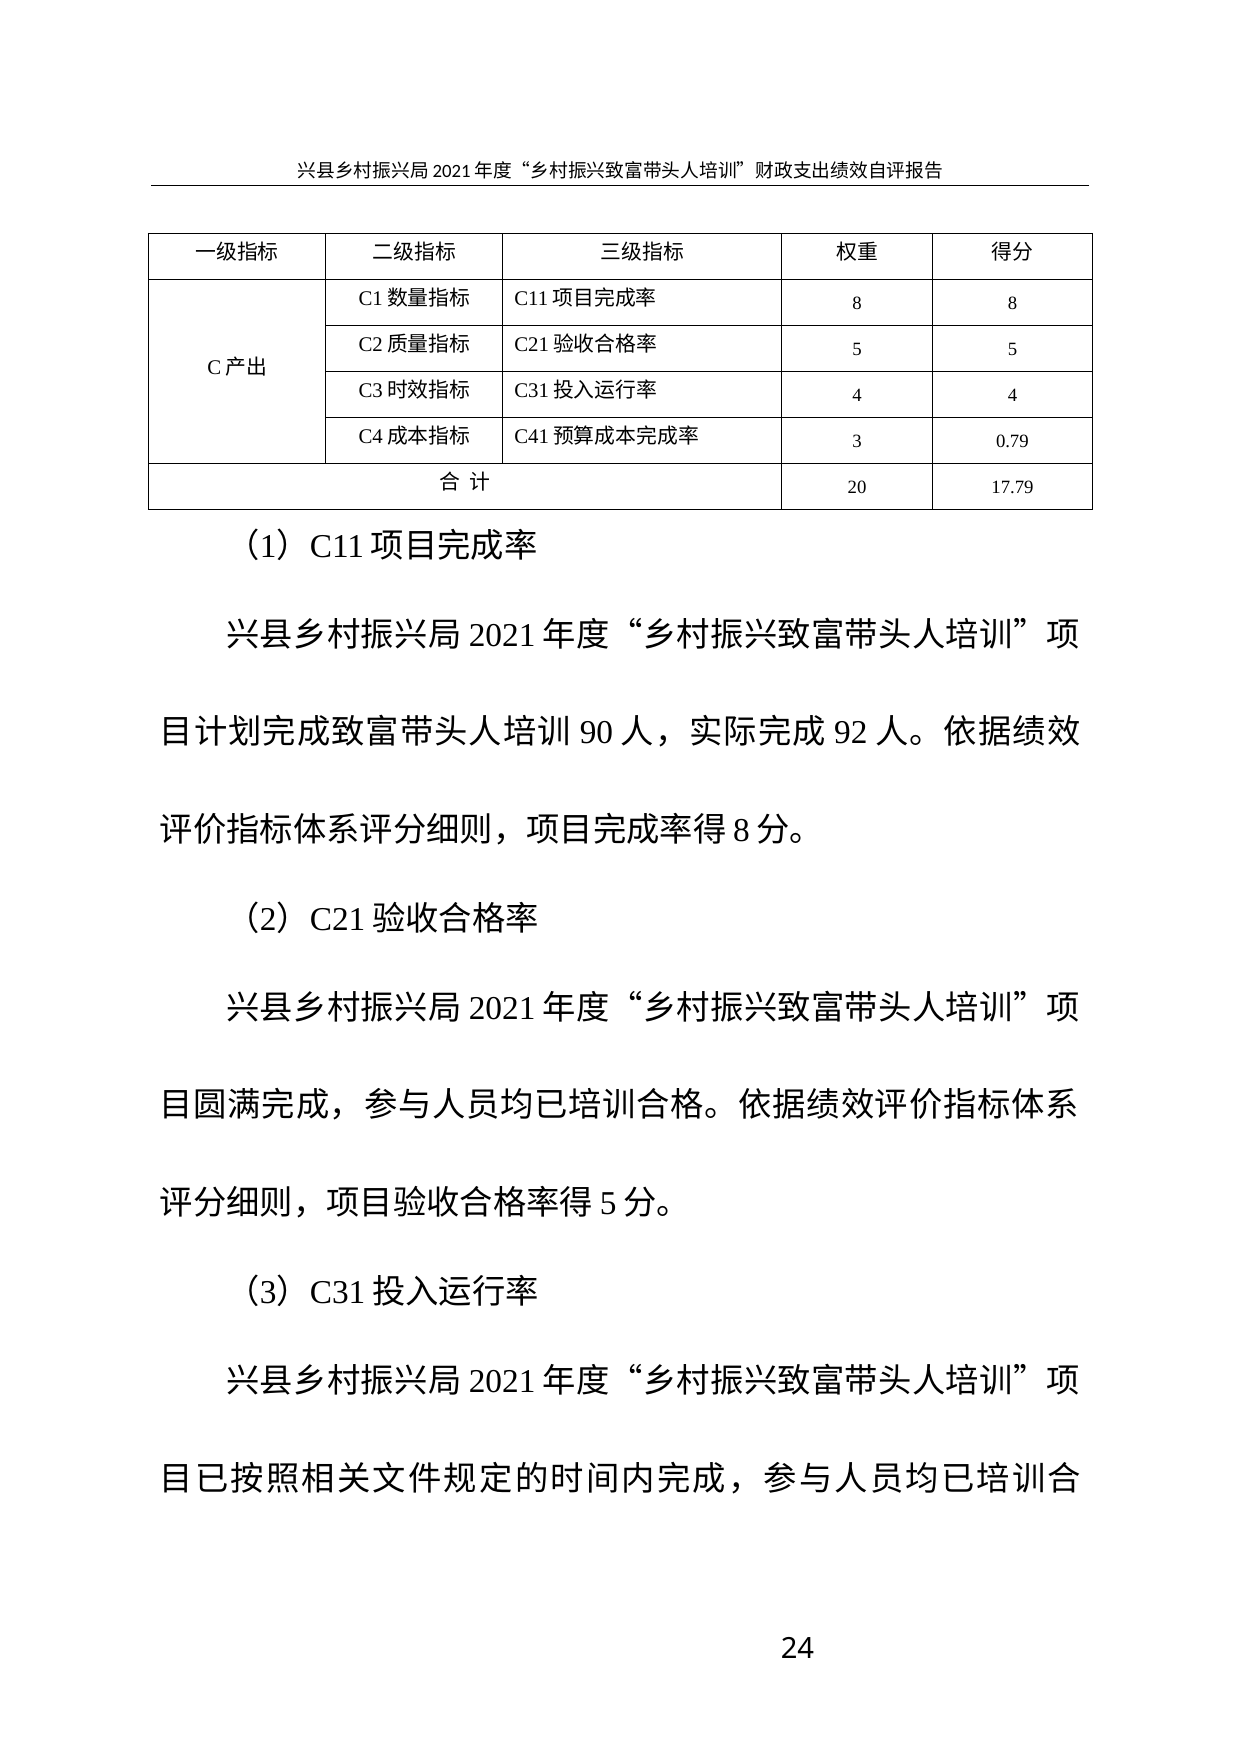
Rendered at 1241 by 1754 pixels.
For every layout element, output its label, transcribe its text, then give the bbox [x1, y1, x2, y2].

list C21验收合格率 [159, 883, 1081, 948]
table_cell 0.79 [933, 418, 1092, 463]
table_header 得分 [933, 234, 1092, 279]
table_cell C4成本指标 [326, 418, 502, 463]
table_header 一级指标 [149, 234, 325, 279]
table_cell C产出 [149, 280, 325, 463]
list C31投入运行率 [159, 1256, 1081, 1321]
table_cell 17.79 [933, 464, 1092, 509]
table_header 二级指标 [326, 234, 502, 279]
table_cell C3时效指标 [326, 372, 502, 417]
text 兴县乡村振兴局2021年度“乡村振兴致富带头人培训”项目计划完成致富带头人培训90人，实际完成92人。依据绩效评价指标体系评分细则，项目完成率得8分。 [159, 599, 1081, 859]
table_header 三级指标 [503, 234, 781, 279]
table_cell 4 [782, 372, 932, 417]
table_cell 20 [782, 464, 932, 509]
text 兴县乡村振兴局2021年度“乡村振兴致富带头人培训”项目圆满完成，参与人员均已培训合格。依据绩效评价指标体系评分细则，项目验收合格率得5分。 [159, 972, 1081, 1232]
table_header 权重 [782, 234, 932, 279]
table_cell C21验收合格率 [503, 326, 781, 371]
table_cell C2质量指标 [326, 326, 502, 371]
table_cell 5 [933, 326, 1092, 371]
table_cell 5 [782, 326, 932, 371]
table_cell C31投入运行率 [503, 372, 781, 417]
table_cell 3 [782, 418, 932, 463]
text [159, 1346, 1081, 1508]
table_cell 4 [933, 372, 1092, 417]
list C11项目完成率 [159, 510, 1081, 575]
table_cell C41预算成本完成率 [503, 418, 781, 463]
table_cell 8 [782, 280, 932, 325]
table_cell 合 计 [149, 464, 781, 509]
table_cell 8 [933, 280, 1092, 325]
table_cell C1数量指标 [326, 280, 502, 325]
table_cell C11项目完成率 [503, 280, 781, 325]
